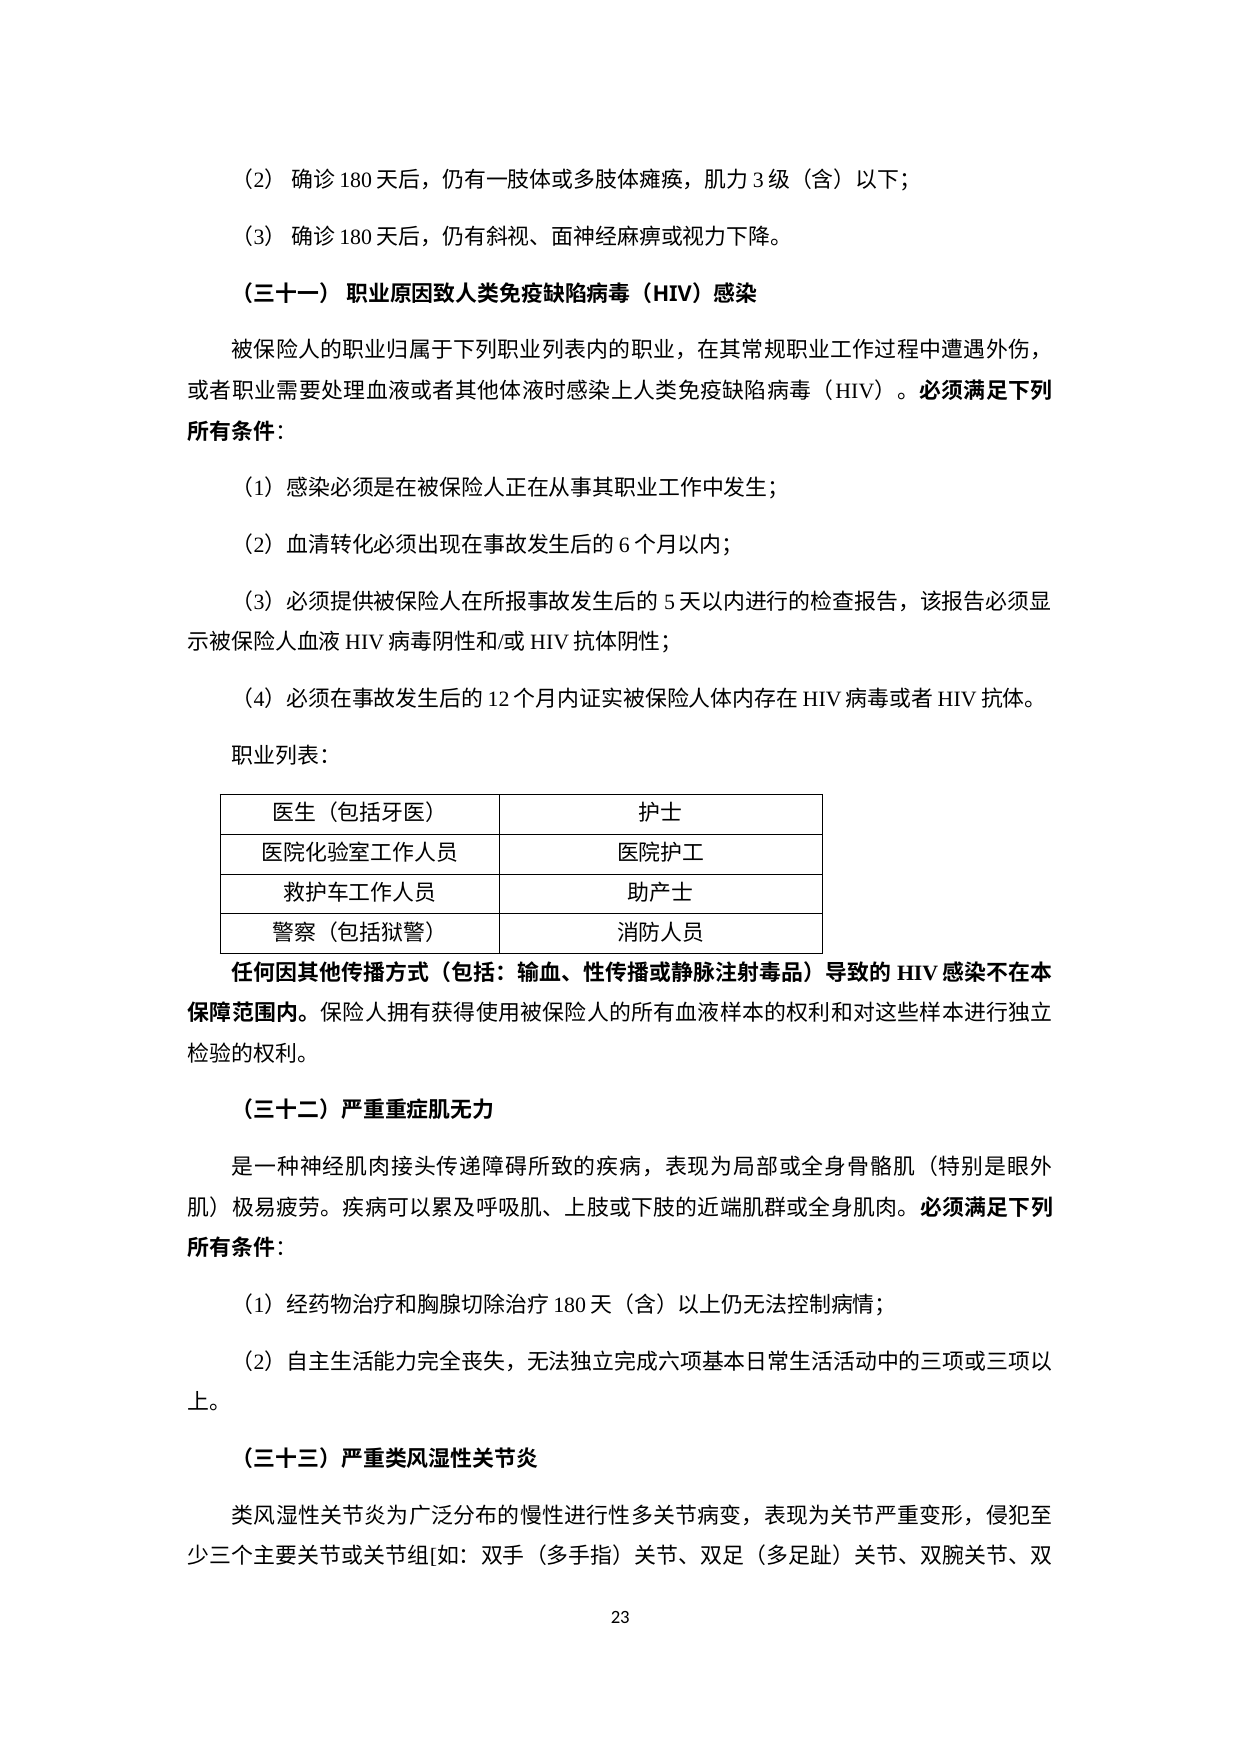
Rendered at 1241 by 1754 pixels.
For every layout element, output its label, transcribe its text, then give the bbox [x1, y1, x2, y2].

text （三十一） 职业原因致人类免疫缺陷病毒（HIV）感染 [187, 275, 1053, 308]
table_header 医生（包括牙医） [221, 795, 499, 834]
text 是一种神经肌肉接头传递障碍所致的疾病，表现为局部或全身骨骼肌（特别是眼外肌）极易疲劳。疾病可以累及呼吸肌、上肢或下肢的近端肌群或全身肌肉。必须满足下列所有条件： [187, 1149, 1053, 1262]
text 任何因其他传播方式（包括：输血、性传播或静脉注射毒品）导致的HIV感染不在本保障范围内。保险人拥有获得使用被保险人的所有血液样本的权利和对这些样本进行独立检验的权利。 [187, 954, 1053, 1068]
text （3） 确诊180天后，仍有斜视、面神经麻痹或视力下降。 [187, 219, 1053, 251]
text 被保险人的职业归属于下列职业列表内的职业，在其常规职业工作过程中遭遇外伤，或者职业需要处理血液或者其他体液时感染上人类免疫缺陷病毒（HIV）。必须满足下列所有条件： [187, 332, 1053, 446]
text （1）经药物治疗和胸腺切除治疗180天（含）以上仍无法控制病情； [187, 1287, 1053, 1319]
text （1）感染必须是在被保险人正在从事其职业工作中发生； [187, 470, 1053, 502]
table_cell 警察（包括狱警） [221, 914, 499, 953]
table_cell 医院化验室工作人员 [221, 835, 499, 873]
text （2） 确诊180天后，仍有一肢体或多肢体瘫痪，肌力3级（含）以下； [187, 162, 1053, 194]
text 职业列表： [187, 737, 1053, 770]
table_cell 医院护工 [500, 835, 822, 873]
text （三十二）严重重症肌无力 [187, 1092, 1053, 1124]
table_cell 救护车工作人员 [221, 875, 499, 913]
table_cell 消防人员 [500, 914, 822, 953]
text （2）自主生活能力完全丧失，无法独立完成六项基本日常生活活动中的三项或三项以上。 [187, 1343, 1053, 1416]
table_cell 助产士 [500, 875, 822, 913]
table_header 护士 [500, 795, 822, 834]
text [187, 1497, 1053, 1570]
text （2）血清转化必须出现在事故发生后的6个月以内； [187, 527, 1053, 559]
text （三十三）严重类风湿性关节炎 [187, 1441, 1053, 1473]
text （4）必须在事故发生后的12个月内证实被保险人体内存在HIV病毒或者HIV抗体。 [187, 681, 1053, 713]
text （3）必须提供被保险人在所报事故发生后的5天以内进行的检查报告，该报告必须显示被保险人血液HIV病毒阴性和/或HIV抗体阴性； [187, 583, 1053, 656]
